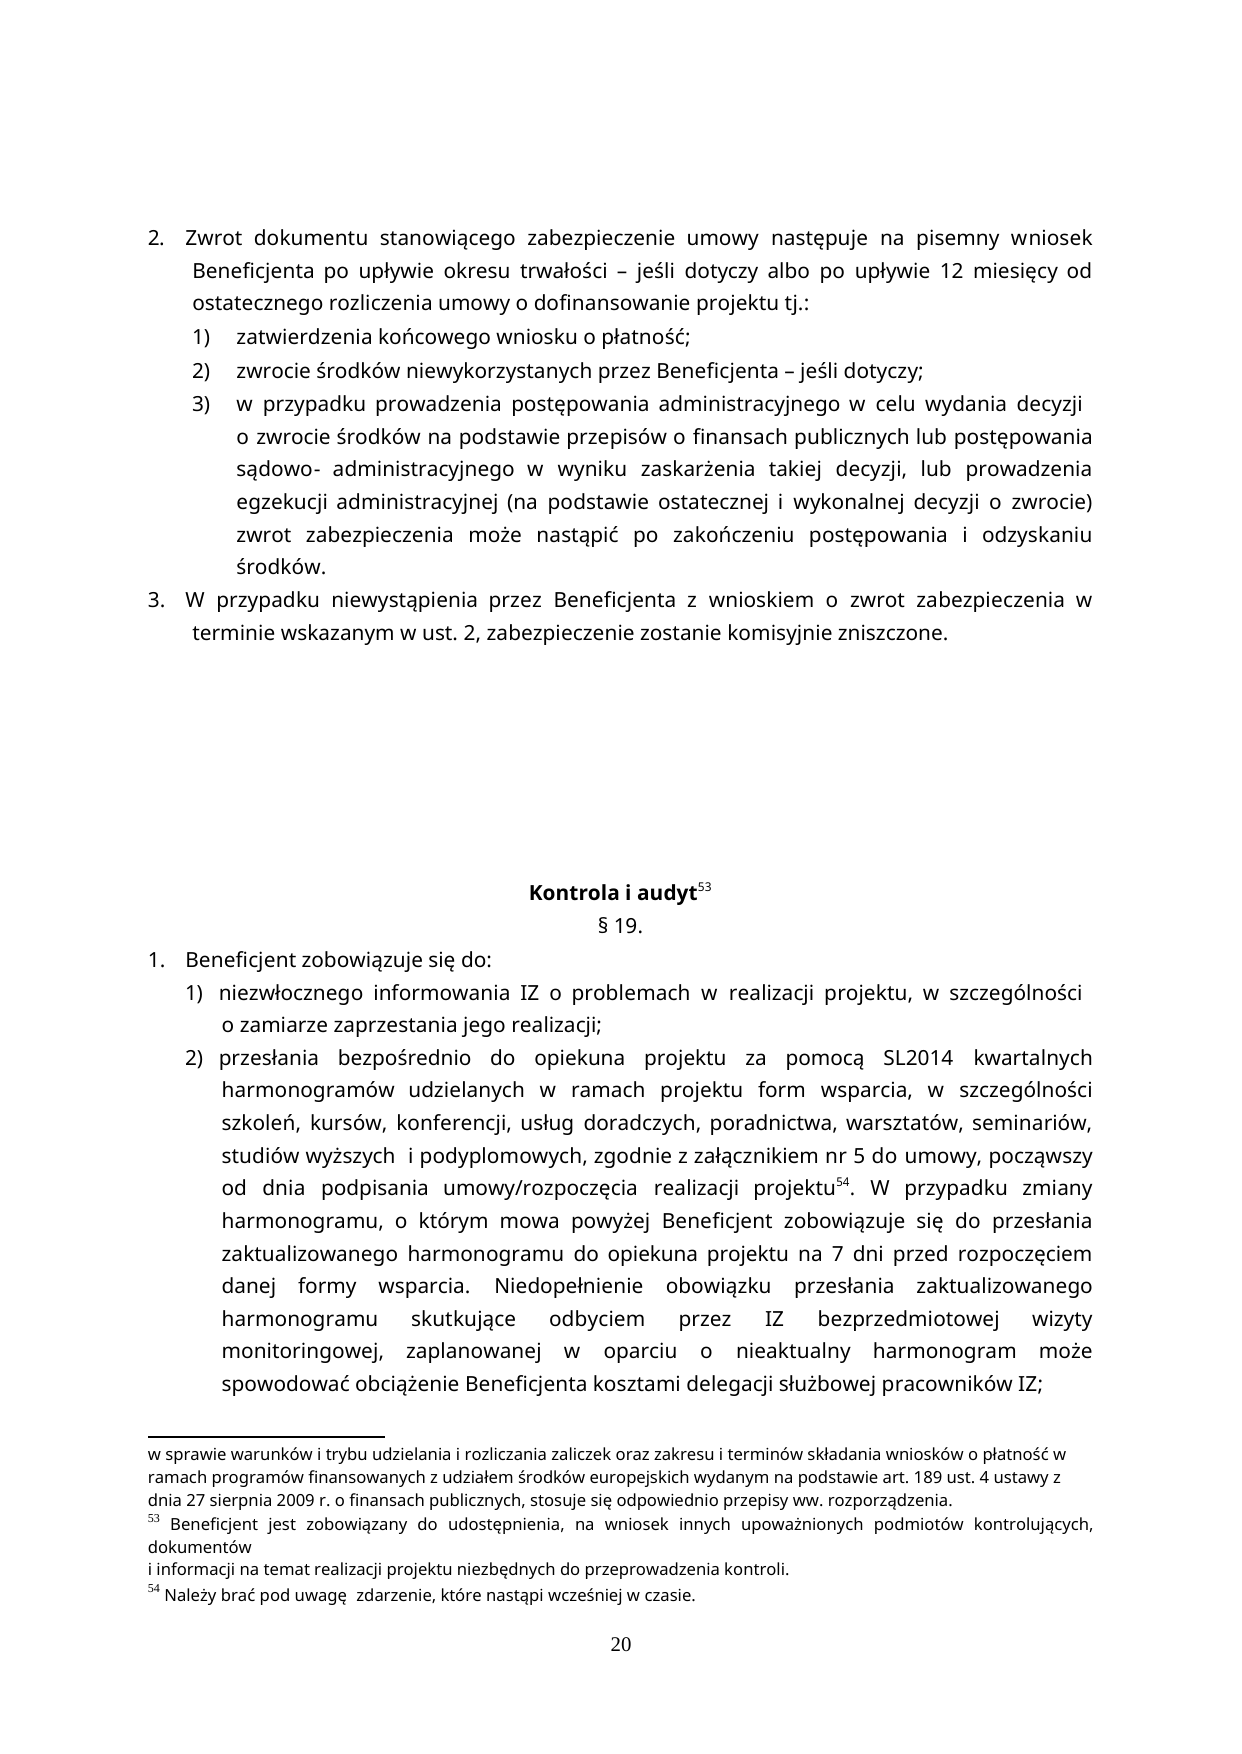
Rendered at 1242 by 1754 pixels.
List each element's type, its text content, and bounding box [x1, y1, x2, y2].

list przesłania bezpośrednio do opiekuna projektu za pomocą SL2014 kwartalnych harmonogramów udzielanych w ramach projektu form wsparcia, w szczególności szkoleń, kursów, konferencji, usług doradczych, poradnictwa, warsztatów, seminariów, studiów wyższych i podyplomowych, zgodnie z załącznikiem nr 5 do umowy, począwszy od dnia podpisania umowy/rozpoczęcia realizacji projektu. W przypadku zmiany harmonogramu, o którym mowa powyżej Beneficjent zobowiązuje się do przesłania zaktualizowanego harmonogramu do opiekuna projektu na 7 dni przed rozpoczęciem danej formy wsparcia. Niedopełnienie obowiązku przesłania zaktualizowanego harmonogramu skutkujące odbyciem przez IZ bezprzedmiotowej wizyty monitoringowej, zaplanowanej w oparciu o nieaktualny harmonogram może spowodować obciążenie Beneficjenta kosztami delegacji służbowej pracowników IZ; [185, 1043, 1093, 1397]
list niezwłocznego informowania IZ o problemach w realizacji projektu, w szczególności o zamiarze zaprzestania jego realizacji; [185, 978, 1093, 1039]
list Zwrot dokumentu stanowiącego zabezpieczenie umowy następuje na pisemny wniosek Beneficjenta po upływie okresu trwałości – jeśli dotyczy albo po upływie 12 miesięcy od ostatecznego rozliczenia umowy o dofinansowanie projektu tj.: [148, 223, 1093, 317]
text 1) zatwierdzenia końcowego wniosku o płatność; [192, 321, 1093, 351]
text 2) zwrocie środków niewykorzystanych przez Beneficjenta – jeśli dotyczy; [192, 355, 1093, 385]
text Kontrola i audyt [148, 878, 1093, 907]
list W przypadku niewystąpienia przez Beneficjenta z wnioskiem o zwrot zabezpieczenia w terminie wskazanym w ust. 2, zabezpieczenie zostanie komisyjnie zniszczone. [148, 585, 1093, 646]
text 3) w przypadku prowadzenia postępowania administracyjnego w celu wydania decyzji o zwrocie środków na podstawie przepisów o finansach publicznych lub postępowania sądowo- administracyjnego w wyniku zaskarżenia takiej decyzji, lub prowadzenia egzekucji administracyjnej (na podstawie ostatecznej i wykonalnej decyzji o zwrocie) zwrot zabezpieczenia może nastąpić po zakończeniu postępowania i odzyskaniu środków. [192, 389, 1093, 581]
text § 19. [148, 911, 1093, 939]
list Beneficjent zobowiązuje się do: [148, 944, 1093, 973]
